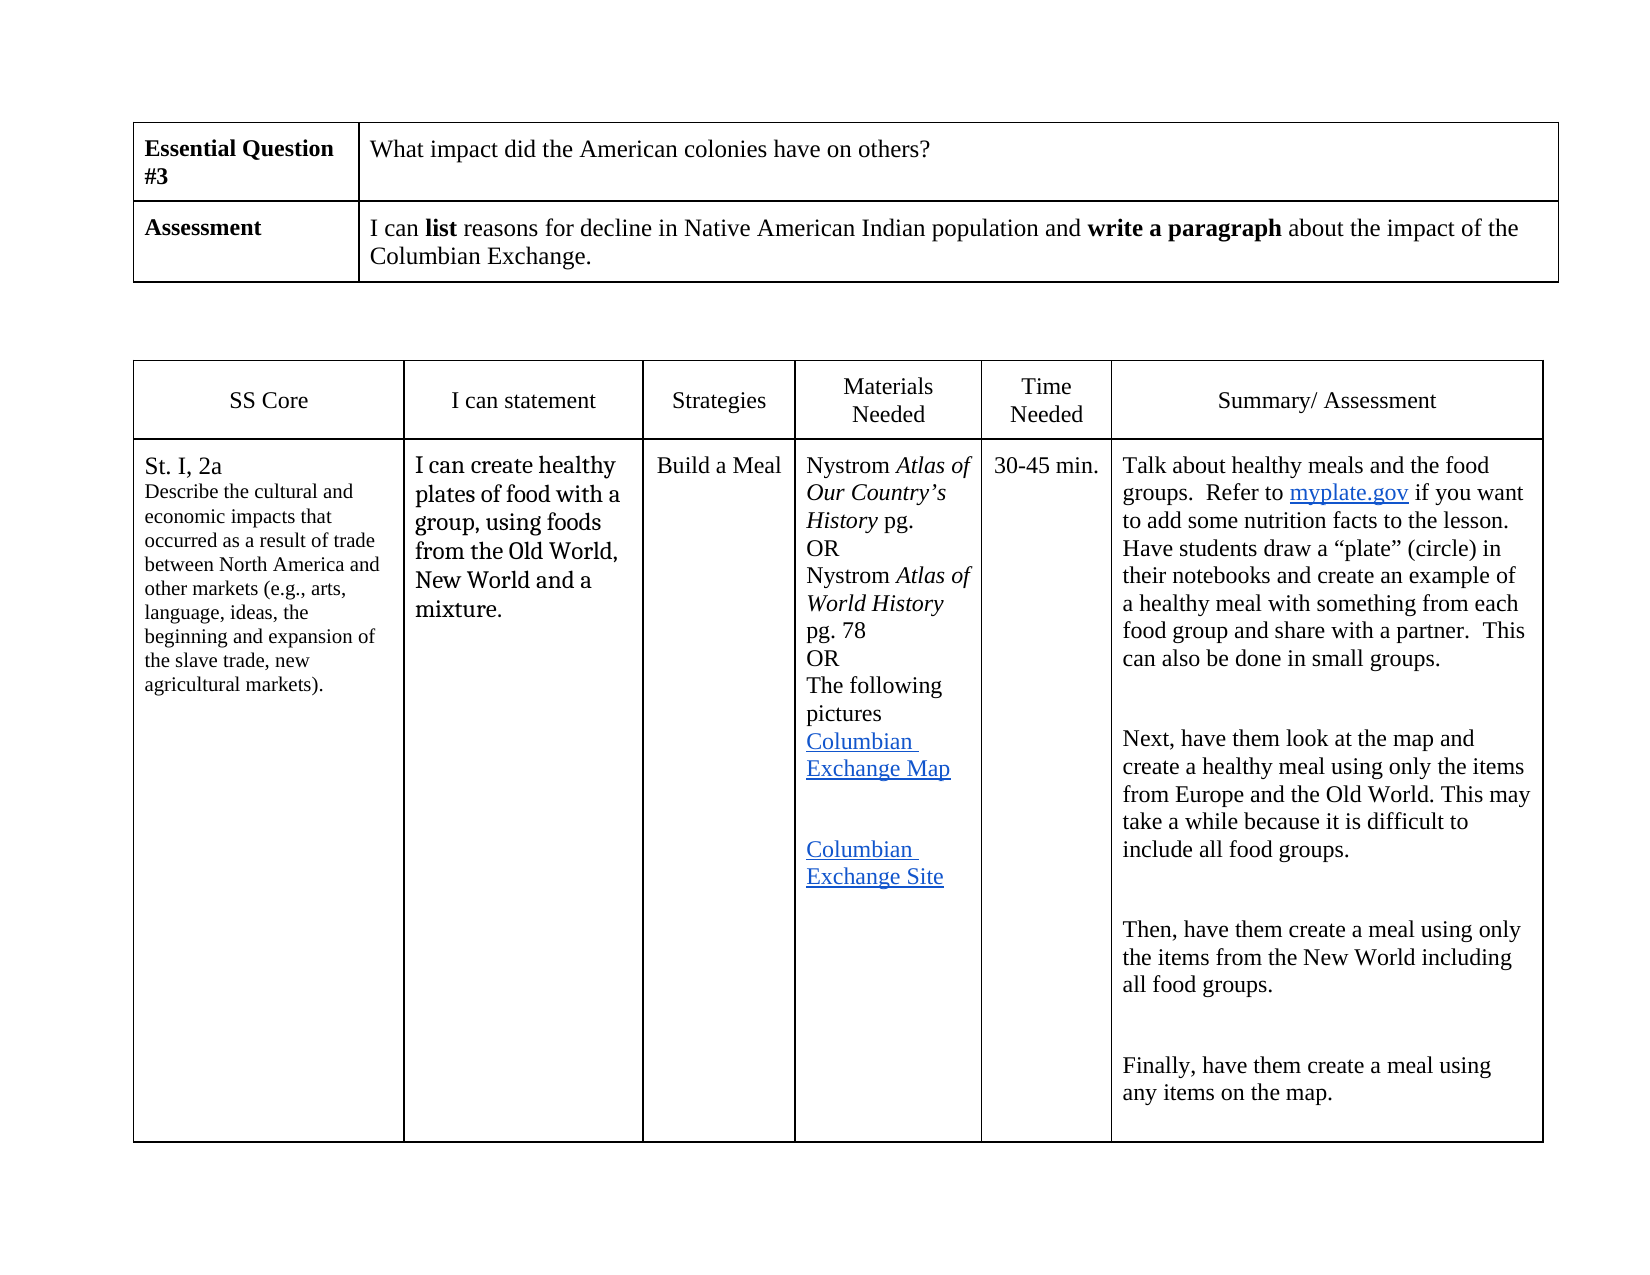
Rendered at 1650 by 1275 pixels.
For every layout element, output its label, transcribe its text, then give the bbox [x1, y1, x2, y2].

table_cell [796, 440, 981, 1141]
table_header Strategies [644, 361, 794, 438]
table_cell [405, 440, 642, 1141]
table_cell Assessment [134, 202, 358, 281]
table_cell Build a Meal [644, 440, 794, 1141]
table_cell I can list reasons for decline in Native American Indian population and write a paragraph about the impact of the Columbian Exchange. [360, 202, 1558, 281]
table_header Essential Question #3 [134, 123, 358, 200]
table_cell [134, 440, 403, 1141]
table_header Materials Needed [796, 361, 981, 438]
table_cell 30-45 min. [982, 440, 1111, 1141]
table_header I can statement [405, 361, 642, 438]
table_header What impact did the American colonies have on others? [360, 123, 1558, 200]
table_header Time Needed [982, 361, 1111, 438]
table_header SS Core [134, 361, 403, 438]
table_header Summary/ Assessment [1112, 361, 1542, 438]
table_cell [1112, 440, 1542, 1141]
